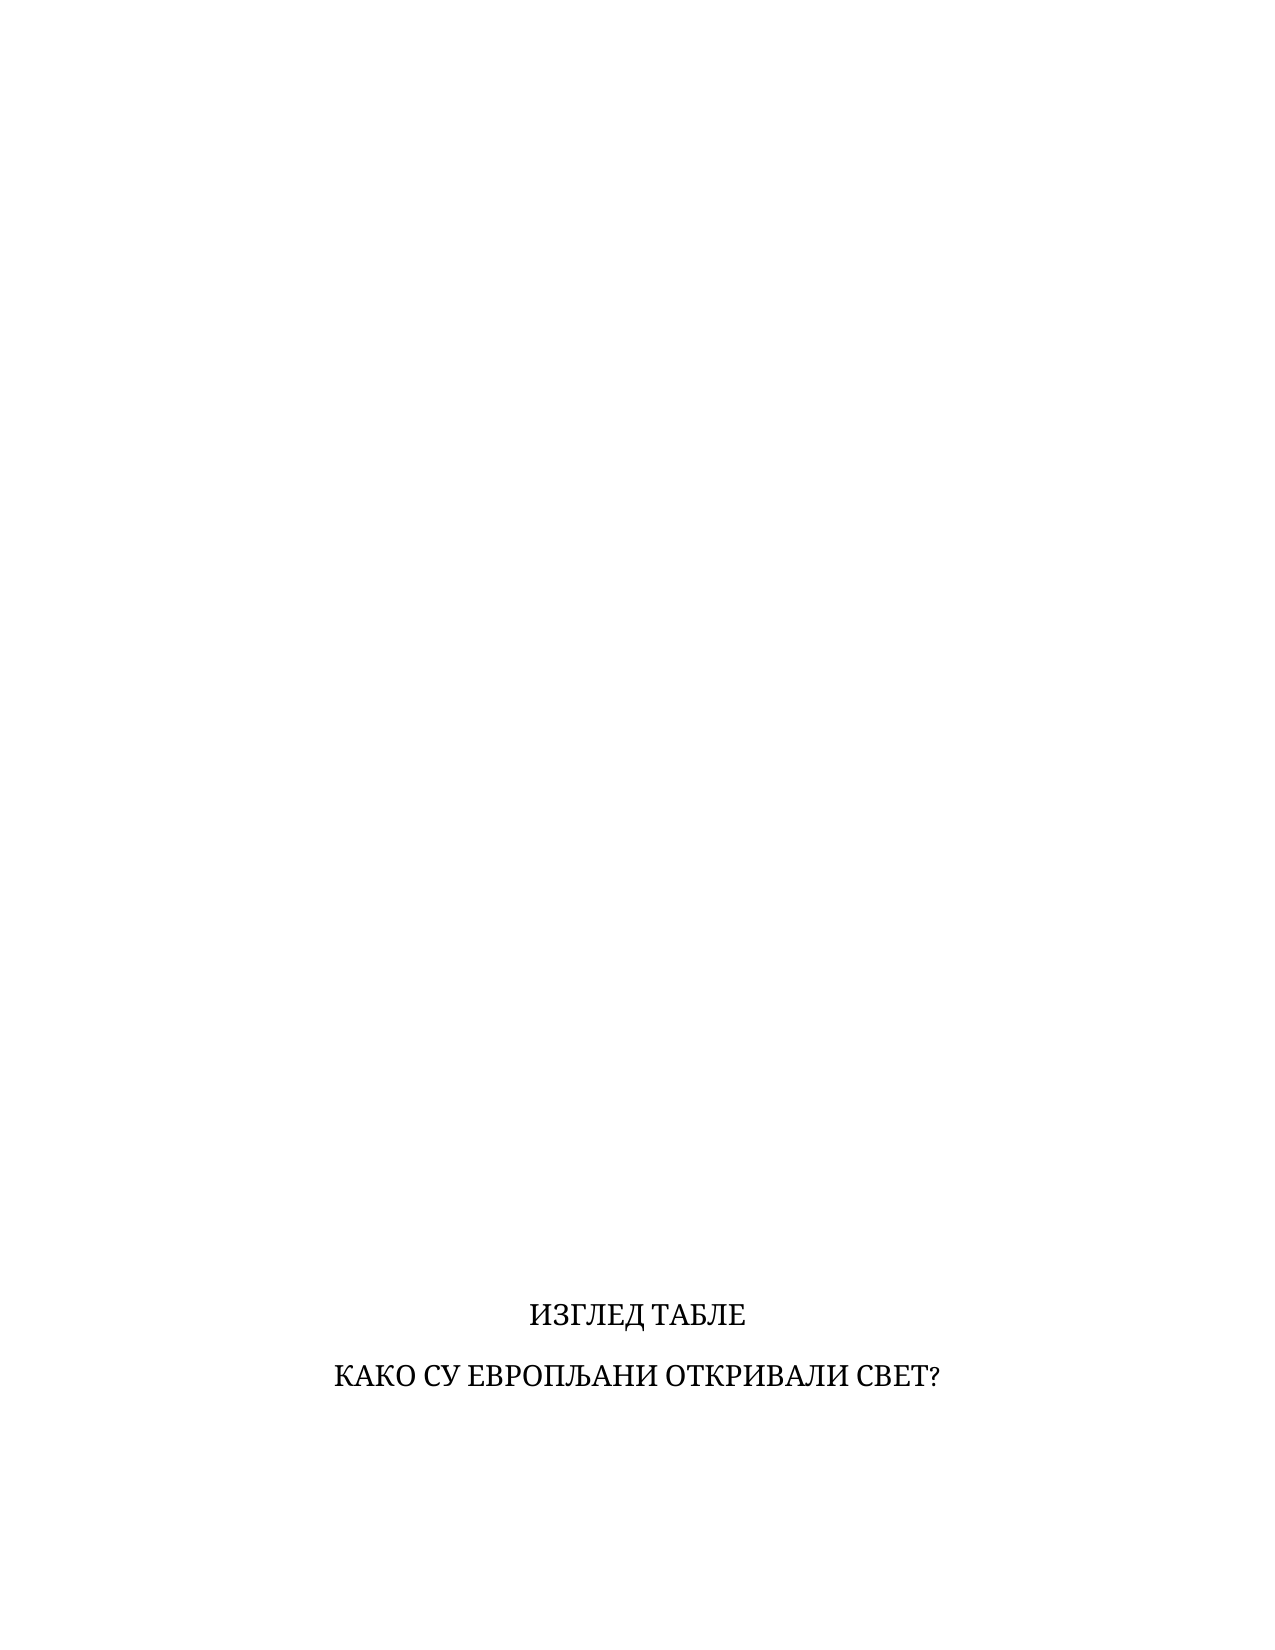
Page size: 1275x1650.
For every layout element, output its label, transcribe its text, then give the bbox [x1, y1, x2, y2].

text КАКО СУ ЕВРОПЉАНИ ОТКРИВАЛИ СВЕТ? [150, 1360, 1125, 1394]
text ИЗГЛЕД ТАБЛЕ [150, 1299, 1125, 1332]
